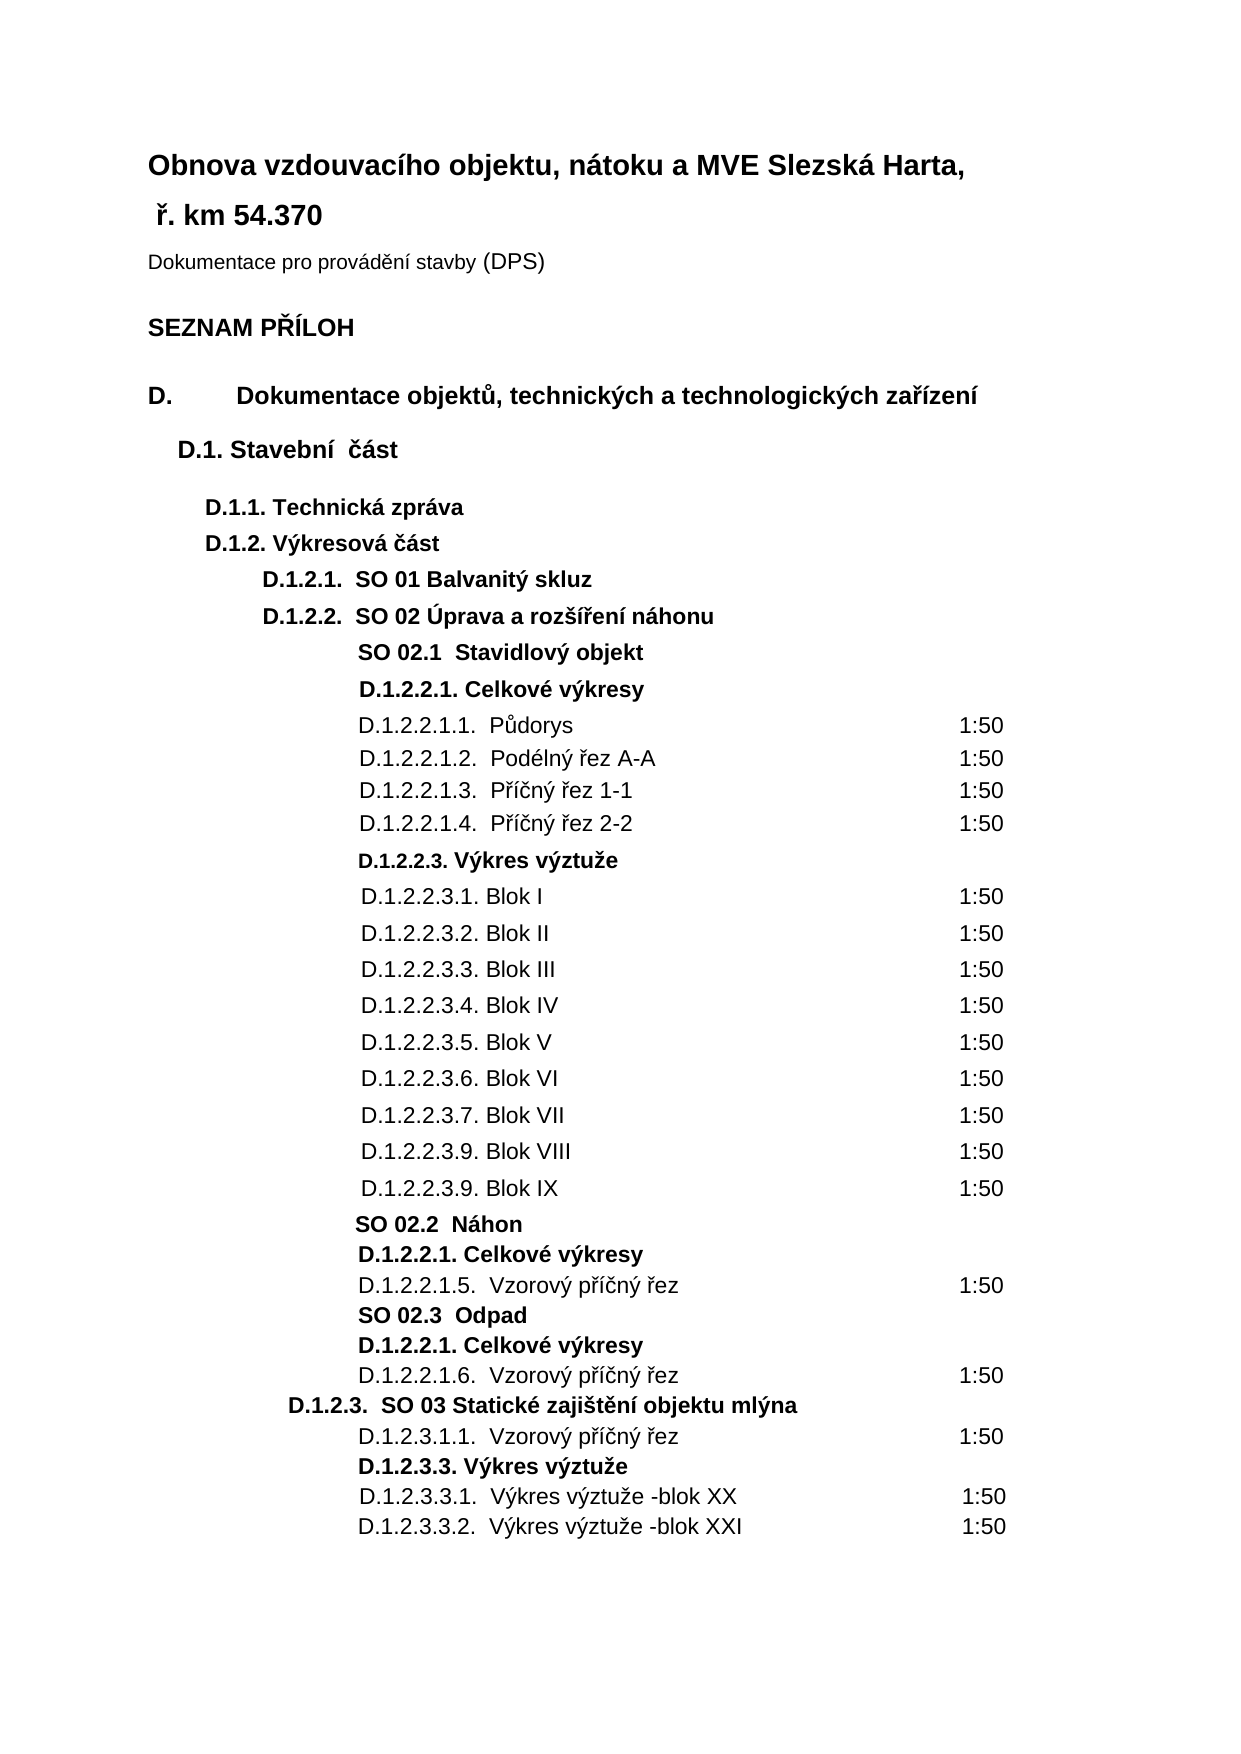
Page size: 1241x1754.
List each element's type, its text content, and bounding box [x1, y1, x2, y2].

text D.1.2.2.1.2. Podélný řez A-A 1:50 [148, 745, 1093, 771]
text D.1.2.2.3.4. Blok IV 1:50 [148, 992, 1093, 1019]
subtitle D.1. Stavební část [177, 434, 1093, 463]
text D.1.2.2.1.4. Příčný řez 2-2 1:50 [148, 810, 1093, 836]
text D.1.2.1. SO 01 Balvanitý skluz [148, 566, 1093, 593]
text SO 02.1 Stavidlový objekt [148, 639, 1093, 666]
text D.1.2.2.1.5. Vzorový příčný řez 1:50 [148, 1272, 1093, 1298]
text D.1.2.2.3.3. Blok III 1:50 [148, 956, 1093, 982]
text D.1.2.3.3.2. Výkres výztuže -blok XXI 1:50 [148, 1513, 1093, 1539]
text D.1.2.2.1. Celkové výkresy [148, 676, 1093, 702]
text D.1.2. Výkresová část [148, 530, 1093, 556]
text SO 02.3 Odpad [148, 1302, 1093, 1328]
subtitle SEZNAM PŘÍLOH [148, 313, 1093, 341]
text D.1.2.2.3.5. Blok V 1:50 [148, 1029, 1093, 1055]
text ř. km 54.370 [148, 198, 1093, 231]
subtitle Dokumentace objektů, technických a technologických zařízení [148, 381, 1093, 409]
text D.1.2.2.1.6. Vzorový příčný řez 1:50 [148, 1362, 1093, 1388]
text SO 02.2 Náhon [310, 1211, 1093, 1237]
text D.1.2.2.1.1. Půdorys 1:50 [148, 712, 1093, 739]
text D.1.2.2.3.9. Blok VIII 1:50 [148, 1138, 1093, 1164]
text D.1.2.2.3.1. Blok I 1:50 [148, 883, 1093, 909]
text D.1.2.2.1. Celkové výkresy [148, 1332, 1093, 1358]
text D.1.2.3.1.1. Vzorový příčný řez 1:50 [148, 1423, 1093, 1449]
text D.1.2.3.3. Výkres výztuže [148, 1453, 1093, 1479]
text D.1.2.2.3.6. Blok VI 1:50 [148, 1065, 1093, 1092]
text Obnova vzdouvacího objektu, nátoku a MVE Slezská Harta, [148, 148, 1093, 181]
text D.1.2.3. SO 03 Statické zajištění objektu mlýna [148, 1392, 1093, 1419]
text D.1.2.2. SO 02 Úprava a rozšíření náhonu [148, 603, 1093, 629]
text D.1.1. Technická zpráva [148, 493, 1093, 520]
text D.1.2.2.3. Výkres výztuže [148, 847, 1093, 873]
text D.1.2.2.1. Celkové výkresy [148, 1241, 1093, 1268]
text D.1.2.2.3.7. Blok VII 1:50 [148, 1102, 1093, 1128]
text D.1.2.3.3.1. Výkres výztuže -blok XX 1:50 [148, 1483, 1093, 1509]
text D.1.2.2.3.9. Blok IX 1:50 [148, 1175, 1093, 1201]
text Dokumentace pro provádění stavby (DPS) [148, 248, 1093, 274]
text D.1.2.2.1.3. Příčný řez 1-1 1:50 [148, 777, 1093, 804]
text D.1.2.2.3.2. Blok II 1:50 [148, 919, 1093, 946]
